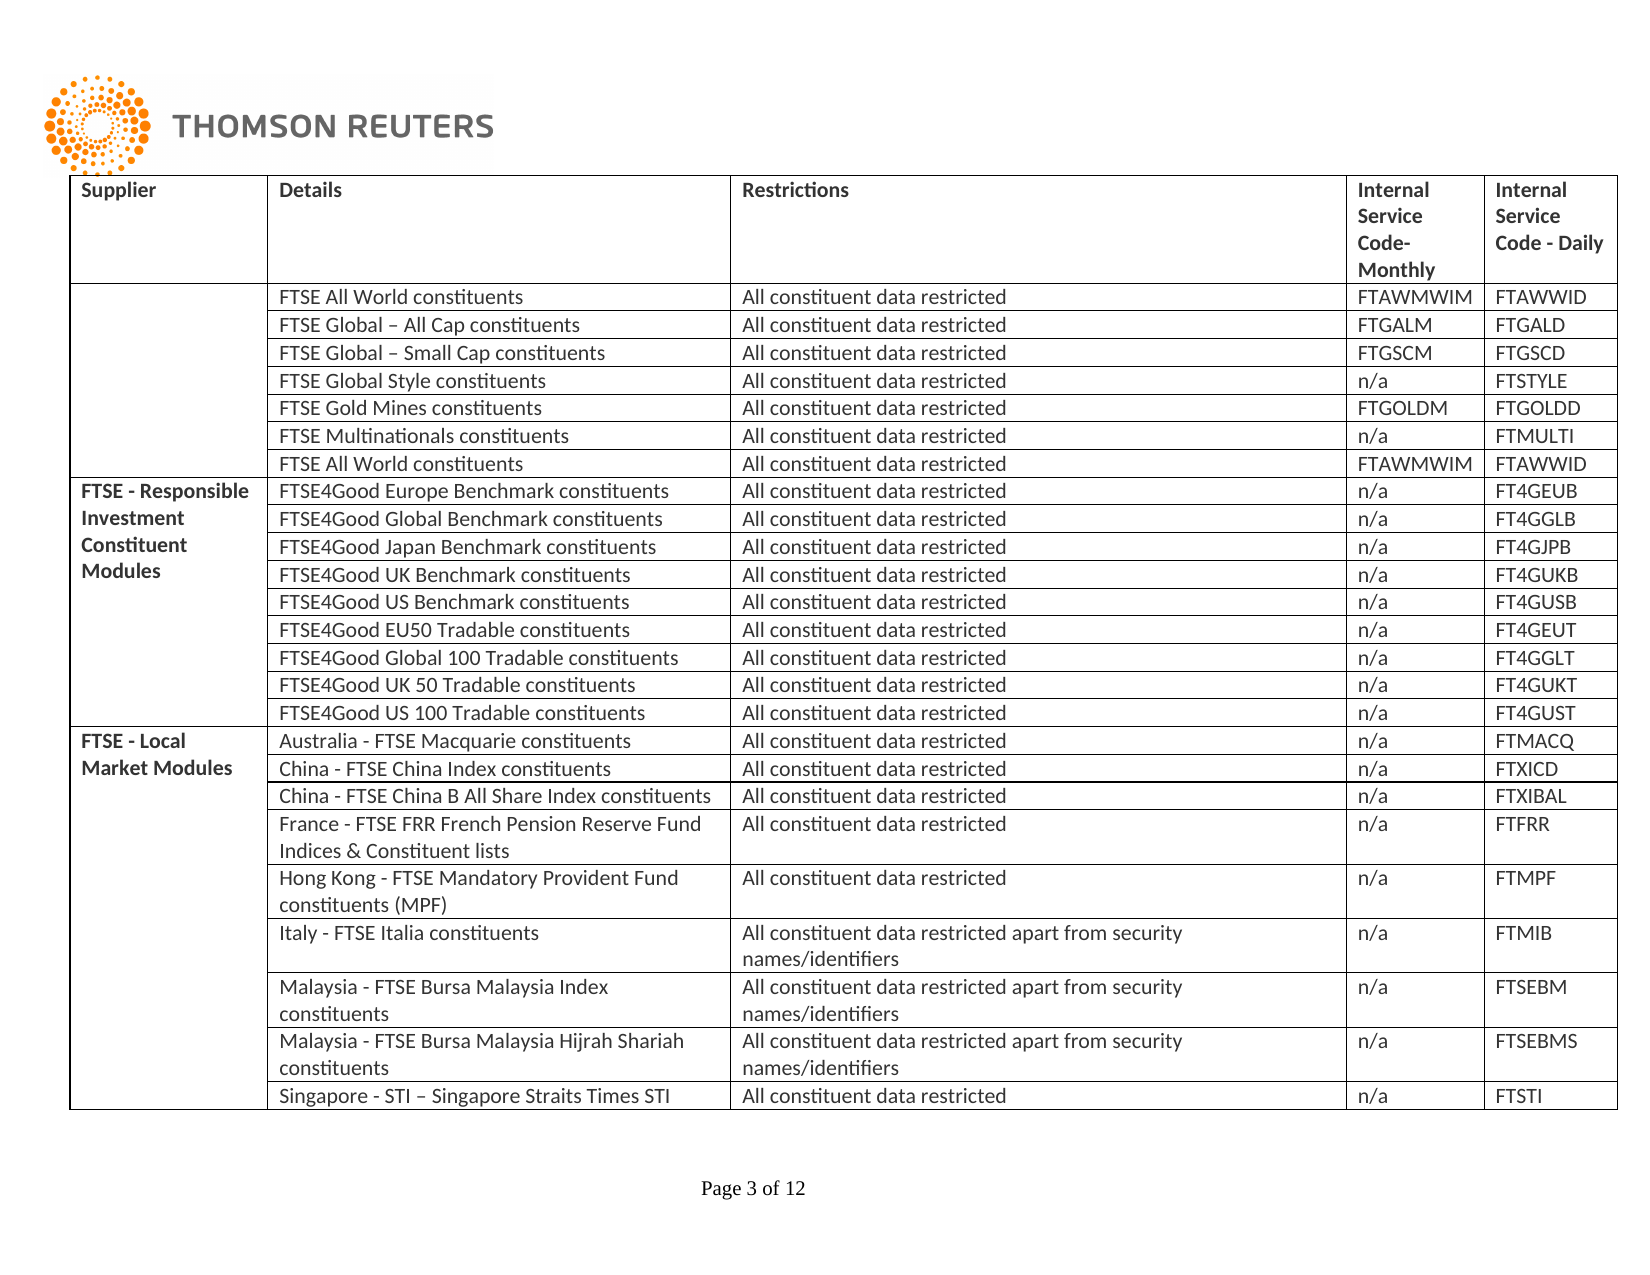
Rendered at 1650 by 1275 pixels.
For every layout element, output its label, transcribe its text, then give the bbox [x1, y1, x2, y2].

table_cell FTSE Global – Small Cap constituents [268, 339, 730, 366]
table_cell China - FTSE China Index constituents [268, 755, 730, 781]
table_cell FT4GGLB [1485, 505, 1617, 532]
table_cell n/a [1347, 478, 1484, 504]
table_cell Hong Kong - FTSE Mandatory Provident Fund constituents (MPF) [268, 865, 730, 918]
table_cell All constituent data restricted [731, 727, 1346, 754]
table_cell FTSE4Good Global 100 Tradable constituents [268, 644, 730, 671]
table_cell FTSE4Good UK 50 Tradable constituents [268, 672, 730, 698]
table_cell All constituent data restricted [731, 810, 1346, 863]
table_cell All constituent data restricted [731, 616, 1346, 643]
table_cell All constituent data restricted [731, 339, 1346, 366]
table_cell All constituent data restricted [731, 672, 1346, 698]
table_cell n/a [1347, 644, 1484, 671]
table_cell FTAWMWIM [1347, 284, 1484, 310]
table_cell FT4GUKB [1485, 561, 1617, 587]
table_cell All constituent data restricted apart from security names/identifiers [731, 919, 1346, 972]
table_cell n/a [1347, 810, 1484, 863]
table_cell All constituent data restricted [731, 311, 1346, 338]
table_cell All constituent data restricted apart from security names/identifiers [731, 973, 1346, 1027]
table_cell All constituent data restricted [731, 450, 1346, 477]
table_cell All constituent data restricted [731, 865, 1346, 918]
table_cell China - FTSE China B All Share Index constituents [268, 783, 730, 809]
table_cell FTSE Multinationals constituents [268, 422, 730, 449]
table_cell FTGALM [1347, 311, 1484, 338]
table_cell All constituent data restricted [731, 589, 1346, 615]
table_cell FT4GUST [1485, 699, 1617, 726]
table_cell All constituent data restricted [731, 1082, 1346, 1109]
table_cell FT4GUSB [1485, 589, 1617, 615]
table_cell All constituent data restricted apart from security names/identifiers [731, 1028, 1346, 1081]
table_cell All constituent data restricted [731, 755, 1346, 781]
table_cell All constituent data restricted [731, 478, 1346, 504]
table_cell FTMACQ [1485, 727, 1617, 754]
table_cell FTGSCM [1347, 339, 1484, 366]
table_cell n/a [1347, 561, 1484, 587]
table_header Internal Service Code- Monthly [1347, 176, 1484, 283]
table_cell FTSE4Good Global Benchmark constituents [268, 505, 730, 532]
table_cell FTSE4Good EU50 Tradable constituents [268, 616, 730, 643]
table_cell FT4GEUT [1485, 616, 1617, 643]
table_cell Australia - FTSE Macquarie constituents [268, 727, 730, 754]
table_cell n/a [1347, 533, 1484, 560]
table_cell FTMPF [1485, 865, 1617, 918]
table_cell All constituent data restricted [731, 284, 1346, 310]
table_cell FTXICD [1485, 755, 1617, 781]
table_cell All constituent data restricted [731, 533, 1346, 560]
table_cell FTSEBMS [1485, 1028, 1617, 1081]
table_cell FTSE Global Style constituents [268, 367, 730, 393]
table_cell FTSE4Good Japan Benchmark constituents [268, 533, 730, 560]
table_cell FTGALD [1485, 311, 1617, 338]
table_header Supplier [71, 176, 267, 283]
table_cell Malaysia - FTSE Bursa Malaysia Index constituents [268, 973, 730, 1027]
table_cell FT4GEUB [1485, 478, 1617, 504]
table_cell FTSE4Good US 100 Tradable constituents [268, 699, 730, 726]
table_cell All constituent data restricted [731, 644, 1346, 671]
table_cell FTSEBM [1485, 973, 1617, 1027]
table_cell FTAWMWIM [1347, 450, 1484, 477]
table_cell FTSE All World constituents [268, 284, 730, 310]
table_cell FTSE - Responsible Investment Constituent Modules [71, 478, 267, 726]
table_cell FTAWWID [1485, 450, 1617, 477]
table_cell FTSTI [1485, 1082, 1617, 1109]
table_cell FTSE Gold Mines constituents [268, 395, 730, 421]
table_cell n/a [1347, 1082, 1484, 1109]
table_cell All constituent data restricted [731, 395, 1346, 421]
table_cell FTGSCD [1485, 339, 1617, 366]
table_cell All constituent data restricted [731, 561, 1346, 587]
table_cell n/a [1347, 865, 1484, 918]
table_cell Singapore - STI – Singapore Straits Times STI constituents (no charge to end users) [268, 1082, 730, 1109]
table_cell FTXIBAL [1485, 783, 1617, 809]
table_cell All constituent data restricted [731, 783, 1346, 809]
table_cell FT4GJPB [1485, 533, 1617, 560]
table_cell FTSE - Local Market Modules [71, 727, 267, 1109]
table_cell All constituent data restricted [731, 505, 1346, 532]
table_cell All constituent data restricted [731, 367, 1346, 393]
table_cell FTSE4Good Europe Benchmark constituents [268, 478, 730, 504]
table_cell n/a [1347, 973, 1484, 1027]
table_cell n/a [1347, 672, 1484, 698]
picture [43, 74, 494, 178]
table_cell France - FTSE FRR French Pension Reserve Fund Indices & Constituent lists [268, 810, 730, 863]
table_header Internal Service Code - Daily [1485, 176, 1617, 283]
table_cell FTSTYLE [1485, 367, 1617, 393]
table_cell n/a [1347, 589, 1484, 615]
table_cell All constituent data restricted [731, 699, 1346, 726]
table_cell n/a [1347, 755, 1484, 781]
table_cell FTFRR [1485, 810, 1617, 863]
table_cell FTMULTI [1485, 422, 1617, 449]
table_cell FTSE Global – All Cap constituents [268, 311, 730, 338]
table_cell FTAWWID [1485, 284, 1617, 310]
table_cell n/a [1347, 783, 1484, 809]
table_cell FT4GGLT [1485, 644, 1617, 671]
table_cell FTGOLDD [1485, 395, 1617, 421]
table_cell FTGOLDM [1347, 395, 1484, 421]
table_cell n/a [1347, 1028, 1484, 1081]
table_cell n/a [1347, 505, 1484, 532]
table_cell FTMIB [1485, 919, 1617, 972]
table_cell n/a [1347, 367, 1484, 393]
table_cell n/a [1347, 727, 1484, 754]
table_cell FT4GUKT [1485, 672, 1617, 698]
table_cell FTSE All World constituents [268, 450, 730, 477]
table_cell Malaysia - FTSE Bursa Malaysia Hijrah Shariah constituents [268, 1028, 730, 1081]
table_cell n/a [1347, 919, 1484, 972]
table_header Restrictions [731, 176, 1346, 283]
table_cell Italy - FTSE Italia constituents [268, 919, 730, 972]
table_cell n/a [1347, 422, 1484, 449]
table_cell FTSE4Good US Benchmark constituents [268, 589, 730, 615]
table_cell FTSE4Good UK Benchmark constituents [268, 561, 730, 587]
table_cell All constituent data restricted [731, 422, 1346, 449]
table_cell n/a [1347, 699, 1484, 726]
table_cell n/a [1347, 616, 1484, 643]
table_header Details [268, 176, 730, 283]
